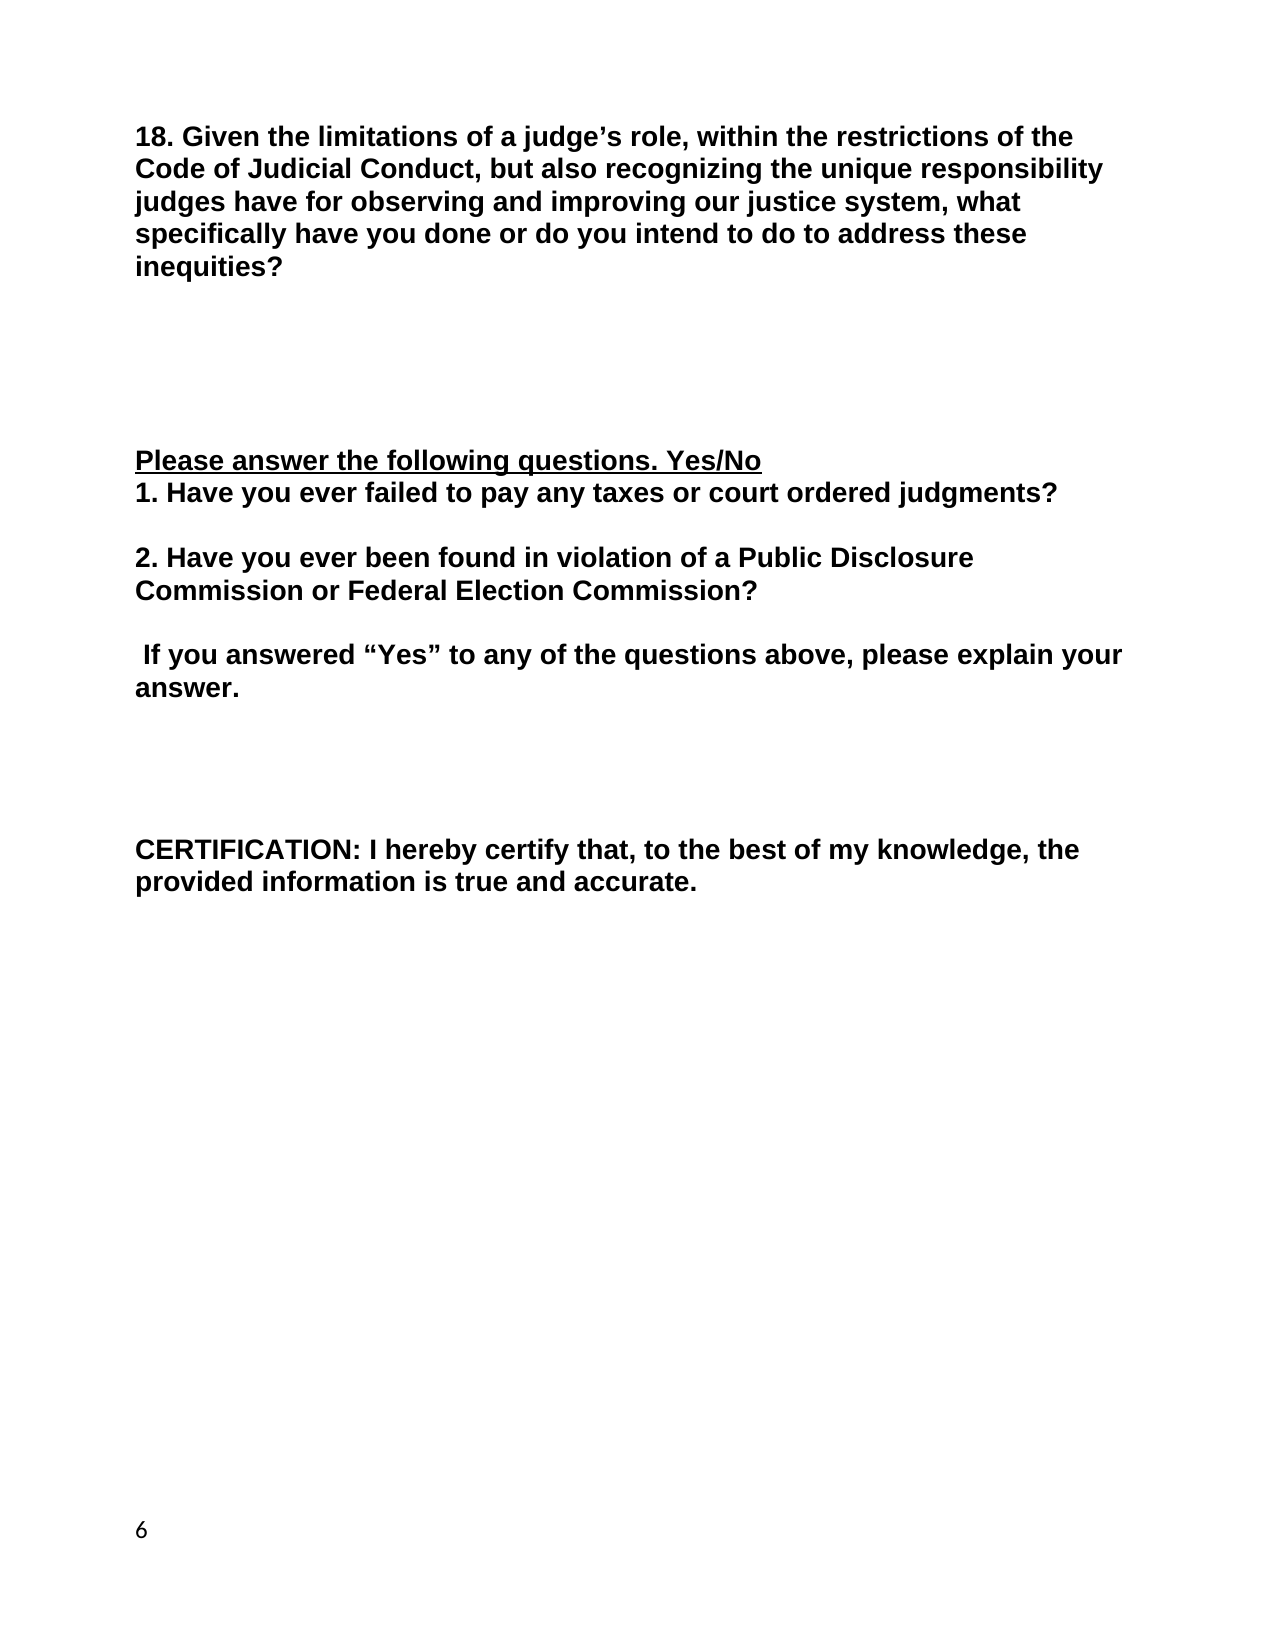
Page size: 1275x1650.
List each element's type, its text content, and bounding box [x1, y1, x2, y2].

text CERTIFICATION: I hereby certify that, to the best of my knowledge, the provided information is true and accurate. [135, 833, 1140, 897]
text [135, 120, 1140, 282]
text 2. Have you ever been found in violation of a Public Disclosure Commission or Federal Election Commission? [135, 541, 1140, 606]
text Please answer the following questions. Yes/No 1. Have you ever failed to pay any taxes or court ordered judgments? [135, 444, 1140, 509]
text If you answered “Yes” to any of the questions above, please explain your answer. [135, 638, 1140, 703]
